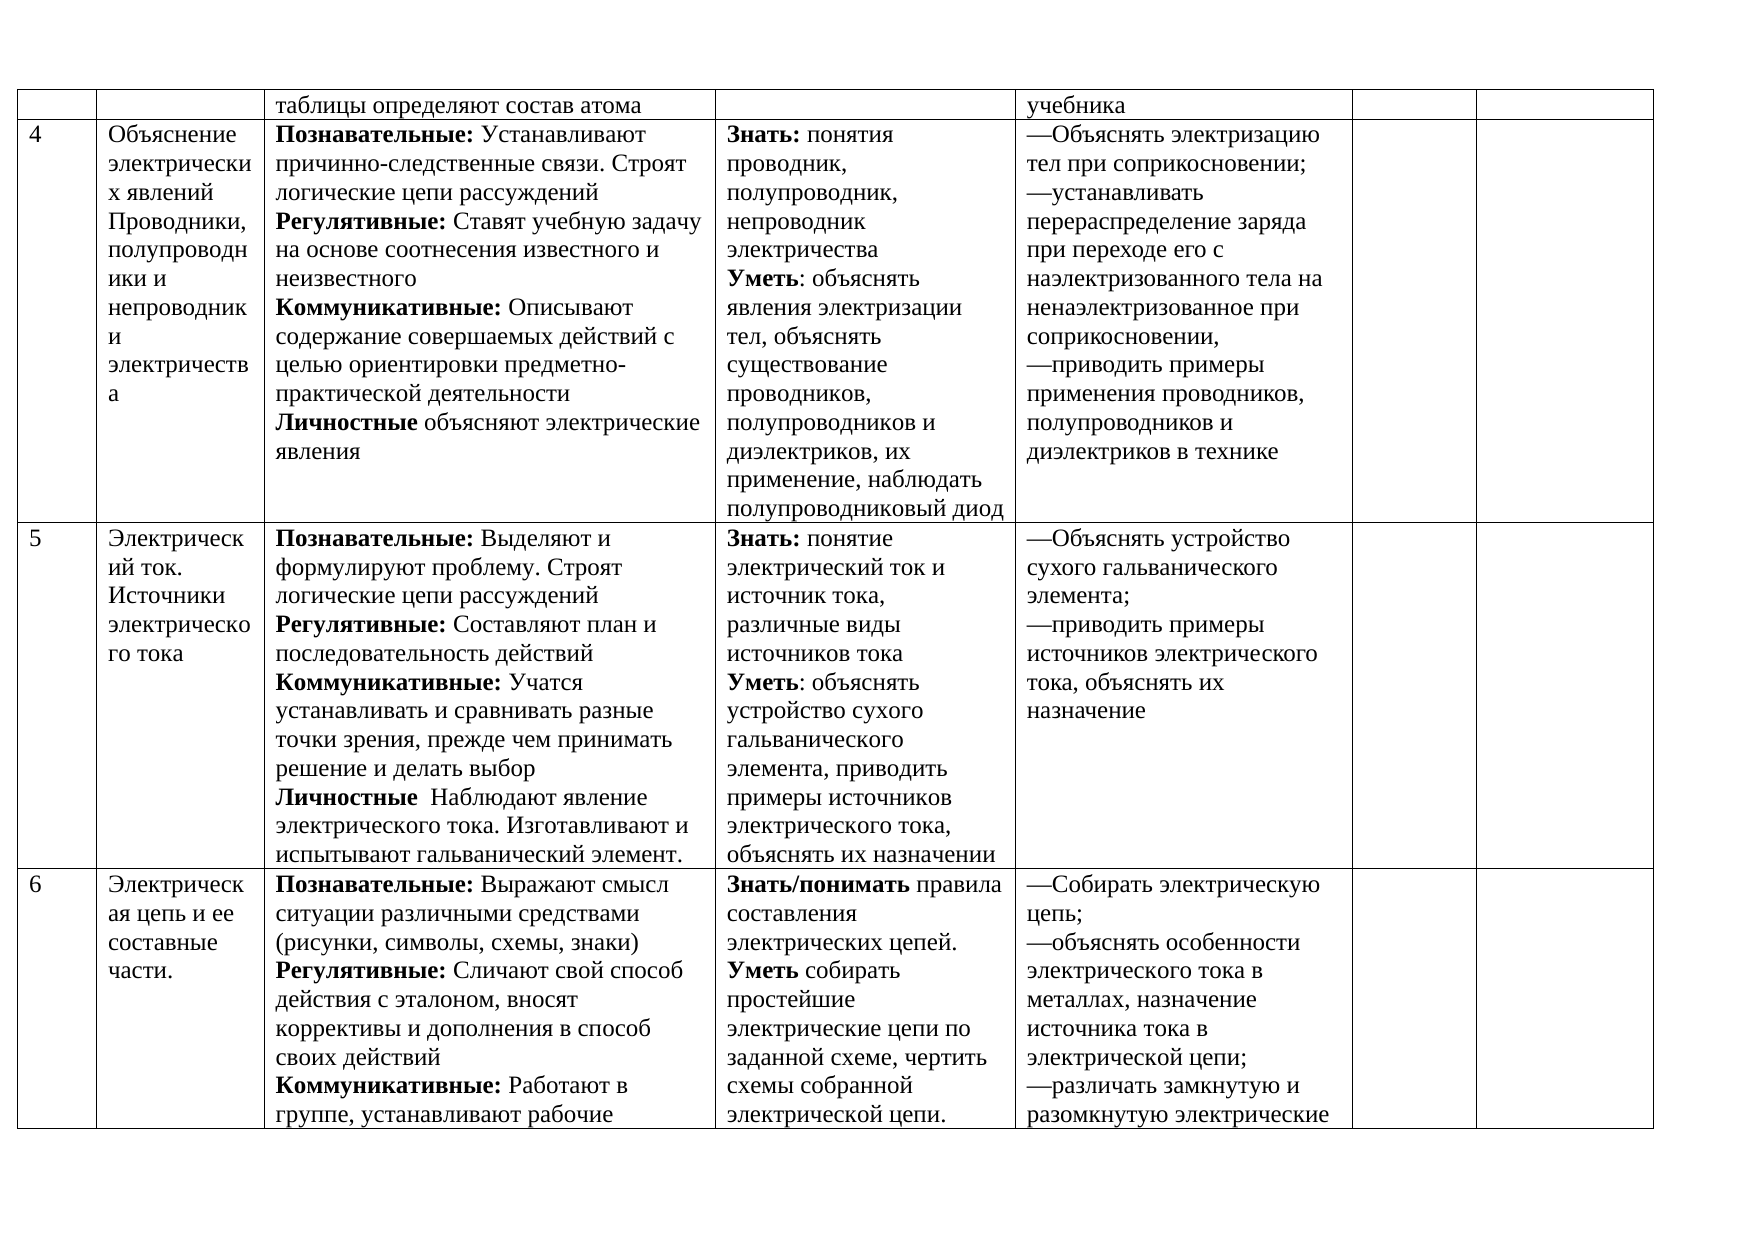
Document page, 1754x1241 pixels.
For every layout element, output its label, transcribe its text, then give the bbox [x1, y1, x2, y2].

table_cell 5 [18, 523, 96, 868]
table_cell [716, 90, 1015, 118]
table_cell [97, 869, 264, 1128]
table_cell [716, 869, 1015, 1128]
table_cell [1016, 90, 1352, 118]
table_cell Объяснение электрических явлений Проводники, полупроводники и непроводники электричества [97, 120, 264, 522]
table_cell Электрический ток. Источники электрического тока [97, 523, 264, 868]
table_cell [1353, 523, 1476, 868]
table_cell [1477, 869, 1653, 1128]
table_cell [265, 869, 715, 1128]
table_cell Знать: понятия проводник, полупроводник, непроводник электричества Уметь: объяснять явления электризации тел, объяснять существование проводников, полупроводников и диэлектриков, их применение, наблюдать полупроводниковый диод [716, 120, 1015, 522]
table_cell Знать: понятие электрический ток и источник тока, различные виды источников тока Уметь: объяснять устройство сухого гальванического элемента, приводить примеры источников электрического тока, объяснять их назначении [716, 523, 1015, 868]
table_cell [1477, 120, 1653, 522]
table_cell [1353, 869, 1476, 1128]
table_cell Познавательные: Выделяют и формулируют проблему. Строят логические цепи рассуждений Регулятивные: Составляют план и последовательность действий Коммуникативные: Учатся устанавливать и сравнивать разные точки зрения, прежде чем принимать решение и делать выбор Личностные Наблюдают явление электрического тока. Изготавливают и испытывают гальванический элемент. [265, 523, 715, 868]
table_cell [1016, 869, 1352, 1128]
table_cell 4 [18, 120, 96, 522]
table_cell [265, 90, 715, 118]
table_cell [1477, 90, 1653, 118]
table_cell [1353, 120, 1476, 522]
table_cell [1353, 90, 1476, 118]
table_cell —Объяснять устройство сухого гальванического элемента; —приводить примеры источников электрического тока, объяснять их назначение [1016, 523, 1352, 868]
table_cell Познавательные: Устанавливают причинно-следственные связи. Строят логические цепи рассуждений Регулятивные: Ставят учебную задачу на основе соотнесения известного и неизвестного Коммуникативные: Описывают содержание совершаемых действий с целью ориентировки предметно-практической деятельности Личностные объясняют электрические явления [265, 120, 715, 522]
table_cell 6 [18, 869, 96, 1128]
table_cell —Объяснять электризацию тел при соприкосновении; —устанавливать перераспределение заряда при переходе его с наэлектризованного тела на ненаэлектризованное при соприкосновении, —приводить примеры применения проводников, полупроводников и диэлектриков в технике [1016, 120, 1352, 522]
table_cell [1477, 523, 1653, 868]
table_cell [97, 90, 264, 118]
table_cell 3 [18, 90, 96, 118]
